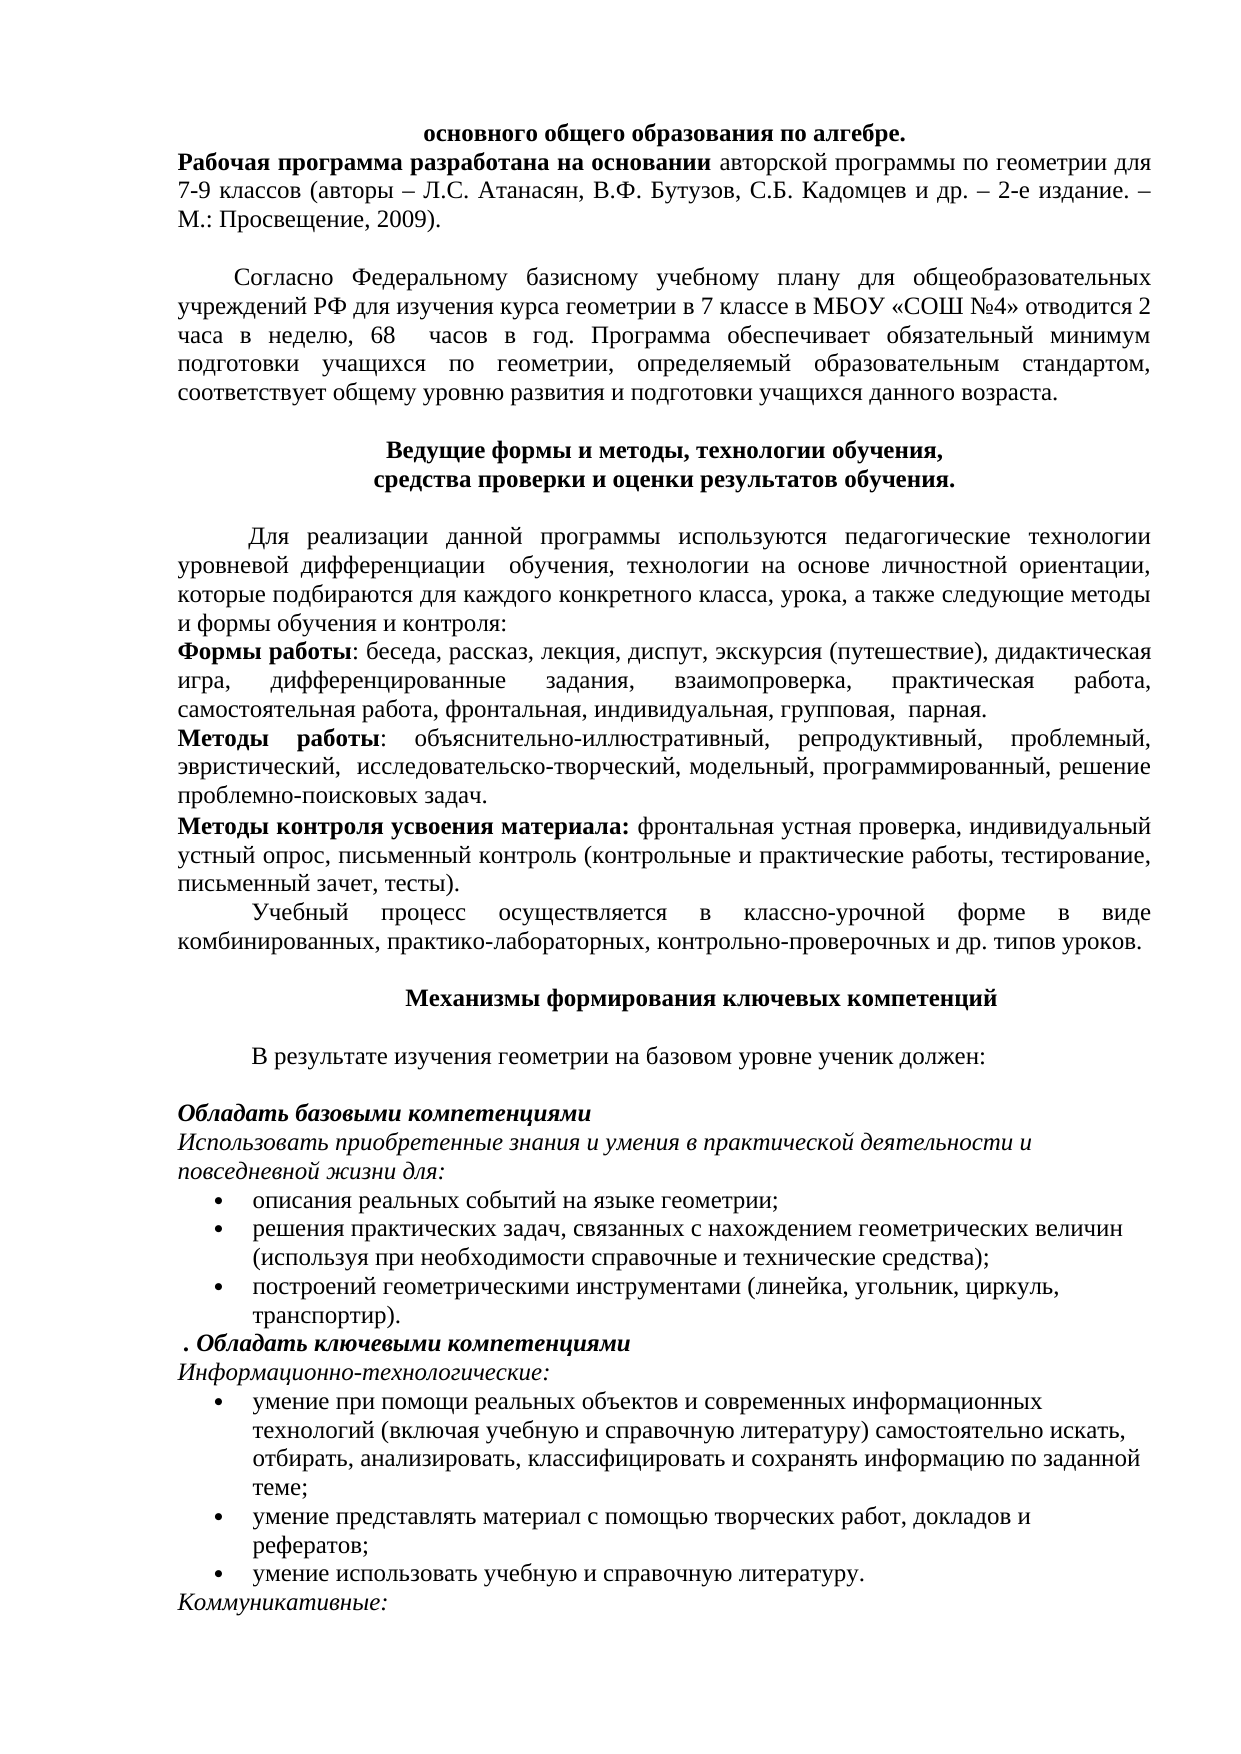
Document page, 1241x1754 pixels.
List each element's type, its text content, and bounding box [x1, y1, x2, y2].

list решения практических задач, связанных с нахождением геометрических величин (используя при необходимости справочные и технические средства); [215, 1213, 1152, 1271]
list построений геометрическими инструментами (линейка, угольник, циркуль, транспортир). [215, 1271, 1152, 1328]
text Обладать базовыми компетенциями [177, 1098, 1152, 1127]
list описания реальных событий на языке геометрии; [215, 1185, 1152, 1213]
text Ведущие формы и методы, технологии обучения, [177, 435, 1152, 464]
text . Обладать ключевыми компетенциями [177, 1328, 1152, 1357]
list умение представлять материал с помощью творческих работ, докладов и рефератов; [215, 1501, 1152, 1558]
text Учебный процесс осуществляется в классно-урочной форме в виде комбинированных, практико-лабораторных, контрольно-проверочных и др. типов уроков. [177, 897, 1152, 955]
text средства проверки и оценки результатов обучения. [177, 464, 1152, 493]
text Механизмы формирования ключевых компетенций [177, 983, 1152, 1012]
list умение при помощи реальных объектов и современных информационных технологий (включая учебную и справочную литературу) самостоятельно искать, отбирать, анализировать, классифицировать и сохранять информацию по заданной теме; [215, 1386, 1152, 1501]
text Методы контроля усвоения материала: фронтальная устная проверка, индивидуальный устный опрос, письменный контроль (контрольные и практические работы, тестирование, письменный зачет, тесты). [177, 811, 1152, 897]
text Коммуникативные: [177, 1587, 1152, 1616]
list умение использовать учебную и справочную литературу. [215, 1558, 1152, 1587]
text Согласно Федеральному базисному учебному плану для общеобразовательных учреждений РФ для изучения курса геометрии в 7 классе в МБОУ «СОШ №4» отводится 2 часа в неделю, 68 часов в год. Программа обеспечивает обязательный минимум подготовки учащихся по геометрии, определяемый образовательным стандартом, соответствует общему уровню развития и подготовки учащихся данного возраста. [177, 262, 1152, 406]
text Рабочая программа разработана на основании авторской программы по геометрии для 7-9 классов (авторы – Л.С. Атанасян, В.Ф. Бутузов, С.Б. Кадомцев и др. – 2-е издание. – М.: Просвещение, 2009). [177, 147, 1152, 233]
text В результате изучения геометрии на базовом уровне ученик должен: [177, 1041, 1152, 1070]
text Информационно-технологические: [177, 1357, 1152, 1386]
text Методы работы: объяснительно-иллюстративный, репродуктивный, проблемный, эвристический, исследовательско-творческий, модельный, программированный, решение проблемно-поисковых задач. [177, 723, 1152, 809]
text основного общего образования по алгебре. [177, 118, 1152, 147]
text Формы работы: беседа, рассказ, лекция, диспут, экскурсия (путешествие), дидактическая игра, дифференцированные задания, взаимопроверка, практическая работа, самостоятельная работа, фронтальная, индивидуальная, групповая, парная. [177, 636, 1152, 723]
text Для реализации данной программы используются педагогические технологии уровневой дифференциации обучения, технологии на основе личностной ориентации, которые подбираются для каждого конкретного класса, урока, а также следующие методы и формы обучения и контроля: [177, 521, 1152, 636]
text Использовать приобретенные знания и умения в практической деятельности и повседневной жизни для: [177, 1127, 1152, 1185]
